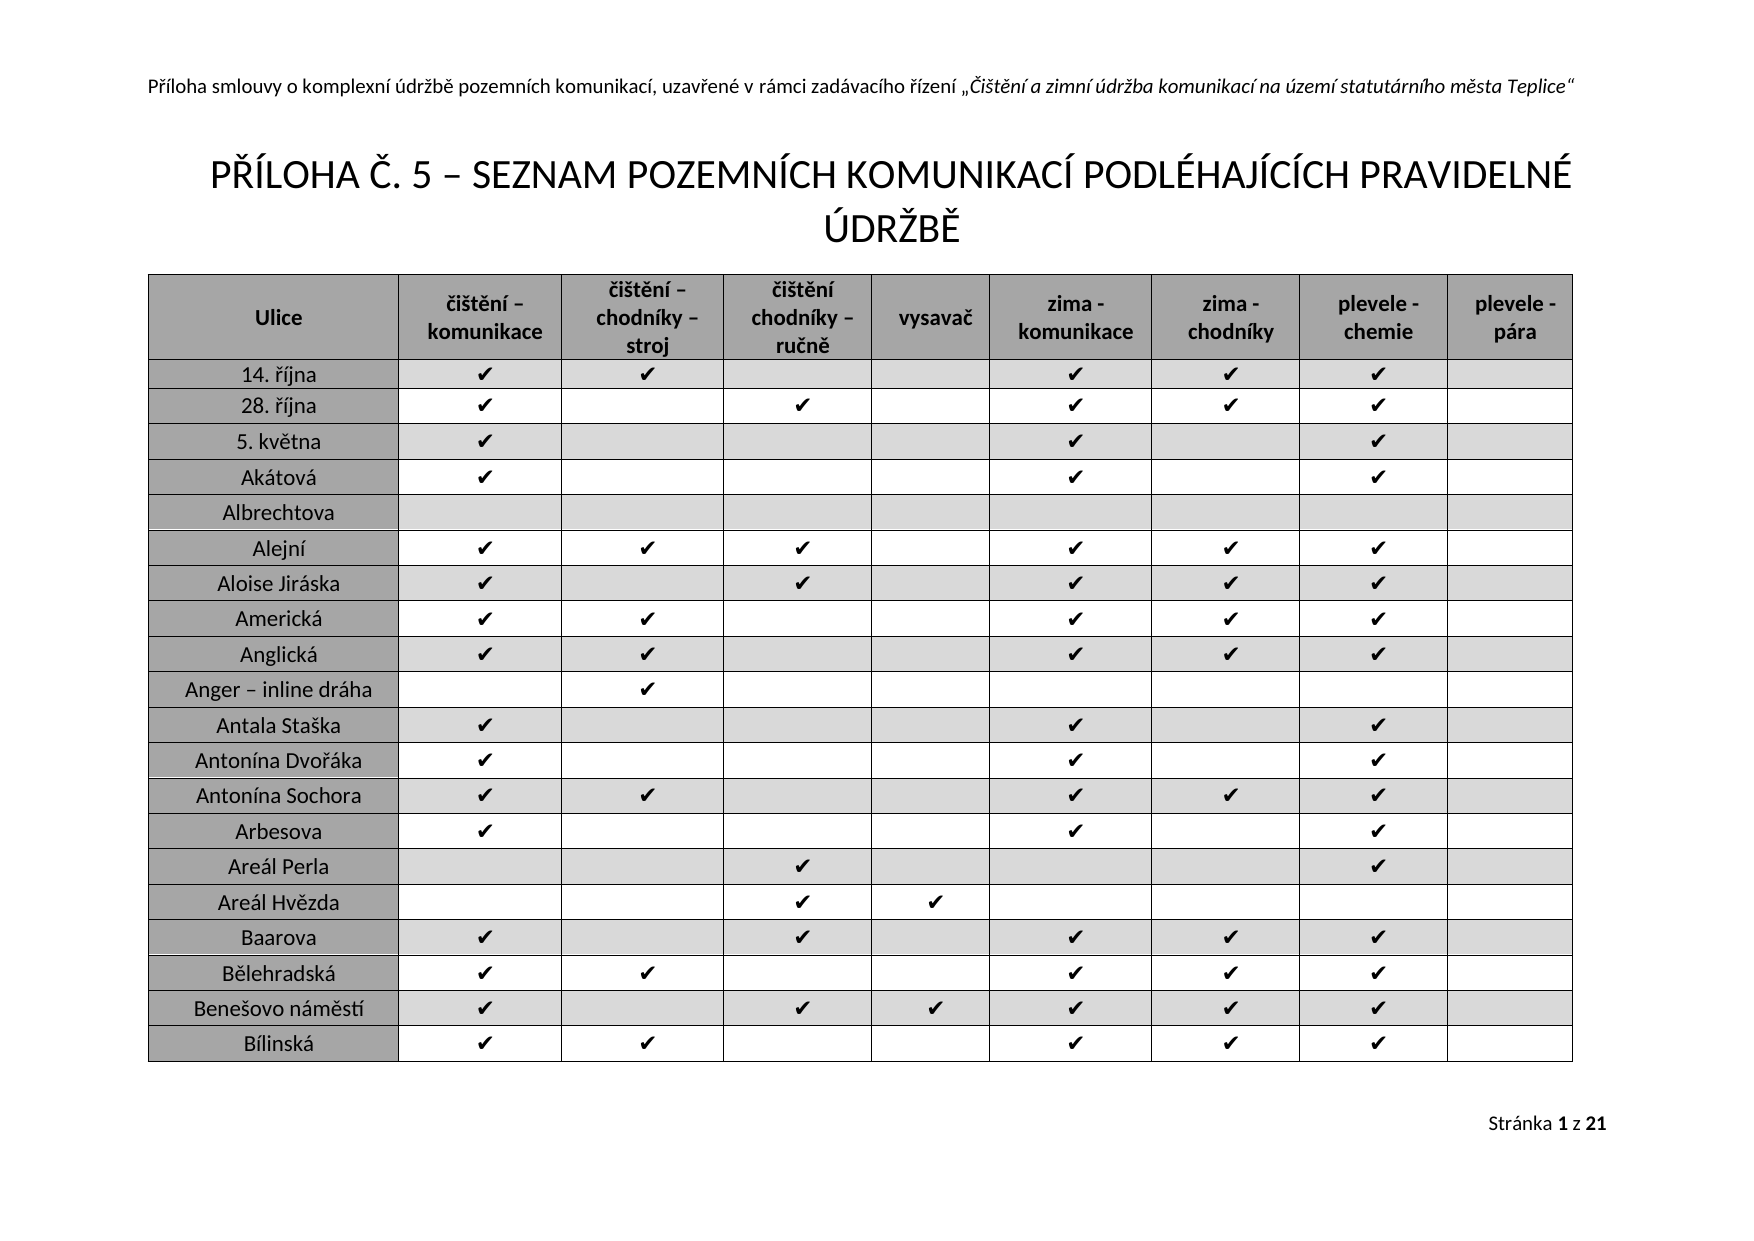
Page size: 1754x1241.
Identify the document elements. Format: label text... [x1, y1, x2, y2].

table_cell ✔ [399, 779, 561, 813]
table_cell [562, 424, 723, 459]
table_cell ✔ [562, 531, 723, 565]
table_cell [1448, 460, 1572, 494]
table_cell ✔ [399, 708, 561, 742]
table_cell [872, 956, 989, 990]
list Příloha č. 5 – Seznam pozemních komunikací podléhajících pravidelné údržbě [177, 148, 1606, 253]
table_cell [562, 849, 723, 884]
table_cell [1448, 601, 1572, 636]
table_cell ✔ [990, 779, 1151, 813]
table_cell Bílinská [149, 1026, 398, 1061]
table_cell [562, 743, 723, 777]
table_cell ✔ [724, 849, 871, 884]
table_cell ✔ [1300, 708, 1447, 742]
table_cell ✔ [1300, 779, 1447, 813]
table_cell 14. října [149, 360, 398, 388]
table_cell ✔ [399, 389, 561, 423]
table_cell [872, 672, 989, 707]
table_cell ✔ [1152, 991, 1299, 1025]
table_cell ✔ [1152, 920, 1299, 954]
table_cell [872, 389, 989, 423]
table_cell [872, 460, 989, 494]
table_cell [1448, 779, 1572, 813]
table_cell [724, 1026, 871, 1061]
table_cell Aloise Jiráska [149, 566, 398, 600]
table_cell Bělehradská [149, 956, 398, 990]
table_cell [990, 849, 1151, 884]
table_cell ✔ [1300, 360, 1447, 388]
table_cell [1152, 424, 1299, 459]
table_cell ✔ [399, 637, 561, 671]
table_cell [1300, 672, 1447, 707]
table_cell [562, 814, 723, 848]
table_cell [724, 601, 871, 636]
table_cell [562, 495, 723, 529]
table_cell Alejní [149, 531, 398, 565]
table_cell [724, 637, 871, 671]
table_cell ✔ [1300, 849, 1447, 884]
table_cell Baarova [149, 920, 398, 954]
table_cell Benešovo náměstí [149, 991, 398, 1025]
table_cell ✔ [399, 601, 561, 636]
table_cell ✔ [724, 885, 871, 919]
table_cell [1448, 389, 1572, 423]
table_cell [1152, 708, 1299, 742]
table_header vysavač [872, 275, 989, 359]
table_cell ✔ [1300, 743, 1447, 777]
table_cell ✔ [1152, 601, 1299, 636]
table_cell Albrechtova [149, 495, 398, 529]
table_cell ✔ [562, 779, 723, 813]
table_cell ✔ [562, 637, 723, 671]
table_cell [1448, 920, 1572, 954]
table_cell [1152, 849, 1299, 884]
table_cell [1300, 495, 1447, 529]
table_cell ✔ [399, 566, 561, 600]
table_cell ✔ [990, 360, 1151, 388]
table_cell Anger – inline dráha [149, 672, 398, 707]
table_cell ✔ [724, 920, 871, 954]
table_cell [872, 566, 989, 600]
table_cell [1152, 885, 1299, 919]
table_cell [872, 531, 989, 565]
table_header čištění – komunikace [399, 275, 561, 359]
table_cell [990, 495, 1151, 529]
table_cell [872, 1026, 989, 1061]
table_cell ✔ [399, 360, 561, 388]
table_cell [1152, 814, 1299, 848]
table_cell ✔ [1152, 531, 1299, 565]
table_cell ✔ [1152, 637, 1299, 671]
table_cell ✔ [1300, 389, 1447, 423]
table_cell ✔ [1300, 460, 1447, 494]
table_cell [872, 814, 989, 848]
table_cell [1448, 885, 1572, 919]
table_cell [724, 814, 871, 848]
table_cell ✔ [562, 672, 723, 707]
table_cell ✔ [872, 885, 989, 919]
table_cell [1448, 495, 1572, 529]
table_header plevele - chemie [1300, 275, 1447, 359]
table_cell Antonína Sochora [149, 779, 398, 813]
table_cell ✔ [399, 814, 561, 848]
table_cell [1448, 424, 1572, 459]
table_cell [872, 360, 989, 388]
table_cell [562, 460, 723, 494]
table_cell ✔ [399, 991, 561, 1025]
table_cell ✔ [990, 814, 1151, 848]
table_cell [872, 637, 989, 671]
table_cell [1152, 460, 1299, 494]
table_cell ✔ [1300, 956, 1447, 990]
table_cell [724, 495, 871, 529]
table_header zima - chodníky [1152, 275, 1299, 359]
table_cell [399, 672, 561, 707]
table_cell [872, 601, 989, 636]
table_cell ✔ [399, 531, 561, 565]
table_cell [562, 566, 723, 600]
table_cell ✔ [990, 566, 1151, 600]
table_cell [1448, 956, 1572, 990]
table_cell ✔ [399, 920, 561, 954]
table_cell ✔ [1152, 1026, 1299, 1061]
table_cell [562, 920, 723, 954]
table_cell [872, 779, 989, 813]
table_cell ✔ [1300, 424, 1447, 459]
table_cell [562, 885, 723, 919]
table_cell [562, 389, 723, 423]
table_cell [990, 885, 1151, 919]
table_cell ✔ [990, 1026, 1151, 1061]
table_cell [1152, 495, 1299, 529]
table_cell ✔ [990, 424, 1151, 459]
table_cell ✔ [399, 743, 561, 777]
table_cell [1448, 566, 1572, 600]
table_cell [1448, 743, 1572, 777]
table_cell [399, 495, 561, 529]
table_cell [1448, 1026, 1572, 1061]
table_cell [1448, 360, 1572, 388]
table_cell ✔ [1300, 991, 1447, 1025]
table_cell [872, 424, 989, 459]
table_cell ✔ [724, 531, 871, 565]
table_cell Akátová [149, 460, 398, 494]
table_cell Areál Perla [149, 849, 398, 884]
table_header plevele - pára [1448, 275, 1572, 359]
table_cell [562, 708, 723, 742]
table_cell ✔ [872, 991, 989, 1025]
table_cell ✔ [562, 956, 723, 990]
table_cell [399, 849, 561, 884]
table_cell Americká [149, 601, 398, 636]
table_cell [1448, 849, 1572, 884]
table_cell [724, 708, 871, 742]
table_cell [872, 495, 989, 529]
table_cell ✔ [1152, 566, 1299, 600]
table_header čištění – chodníky – stroj [562, 275, 723, 359]
table_cell ✔ [990, 389, 1151, 423]
table_cell [1448, 672, 1572, 707]
table_cell Antonína Dvořáka [149, 743, 398, 777]
table_cell ✔ [724, 389, 871, 423]
table_cell Anglická [149, 637, 398, 671]
table_cell [1152, 672, 1299, 707]
table_cell ✔ [1152, 956, 1299, 990]
table_cell ✔ [562, 360, 723, 388]
table_cell ✔ [1152, 389, 1299, 423]
table_cell Antala Staška [149, 708, 398, 742]
table_cell ✔ [1300, 1026, 1447, 1061]
table_cell 5. května [149, 424, 398, 459]
table_cell ✔ [1152, 360, 1299, 388]
table_cell [1448, 814, 1572, 848]
table_cell [724, 743, 871, 777]
table_cell ✔ [990, 460, 1151, 494]
table_cell [724, 956, 871, 990]
table_cell [1448, 531, 1572, 565]
table_header čištění chodníky – ručně [724, 275, 871, 359]
table_cell ✔ [399, 1026, 561, 1061]
table_cell [872, 920, 989, 954]
table_cell [724, 424, 871, 459]
table_cell ✔ [399, 424, 561, 459]
table_cell ✔ [562, 601, 723, 636]
table_cell [724, 672, 871, 707]
table_cell ✔ [1300, 637, 1447, 671]
table_cell ✔ [724, 566, 871, 600]
table_cell [724, 779, 871, 813]
table_cell ✔ [562, 1026, 723, 1061]
table_cell [1152, 743, 1299, 777]
table_cell ✔ [1300, 566, 1447, 600]
table_cell ✔ [1300, 601, 1447, 636]
table_cell ✔ [399, 956, 561, 990]
table_cell [872, 708, 989, 742]
table_cell Arbesova [149, 814, 398, 848]
table_cell ✔ [1300, 920, 1447, 954]
table_cell 28. října [149, 389, 398, 423]
table_cell [399, 885, 561, 919]
table_cell ✔ [990, 920, 1151, 954]
table_cell ✔ [1300, 531, 1447, 565]
table_cell [1448, 637, 1572, 671]
table_cell Areál Hvězda [149, 885, 398, 919]
table_cell [724, 360, 871, 388]
table_cell ✔ [1300, 814, 1447, 848]
table_cell [1300, 885, 1447, 919]
table_cell ✔ [990, 601, 1151, 636]
table_cell [562, 991, 723, 1025]
table_cell ✔ [399, 460, 561, 494]
table_cell ✔ [990, 991, 1151, 1025]
table_cell [872, 743, 989, 777]
table_cell [872, 849, 989, 884]
table_cell [990, 672, 1151, 707]
table_cell ✔ [990, 743, 1151, 777]
table_cell ✔ [724, 991, 871, 1025]
table_header Ulice [149, 275, 398, 359]
table_cell ✔ [990, 708, 1151, 742]
table_cell ✔ [990, 531, 1151, 565]
table_cell [1448, 708, 1572, 742]
table_cell ✔ [990, 637, 1151, 671]
table_cell ✔ [990, 956, 1151, 990]
table_cell [724, 460, 871, 494]
table_header zima - komunikace [990, 275, 1151, 359]
table_cell [1448, 991, 1572, 1025]
table_cell ✔ [1152, 779, 1299, 813]
